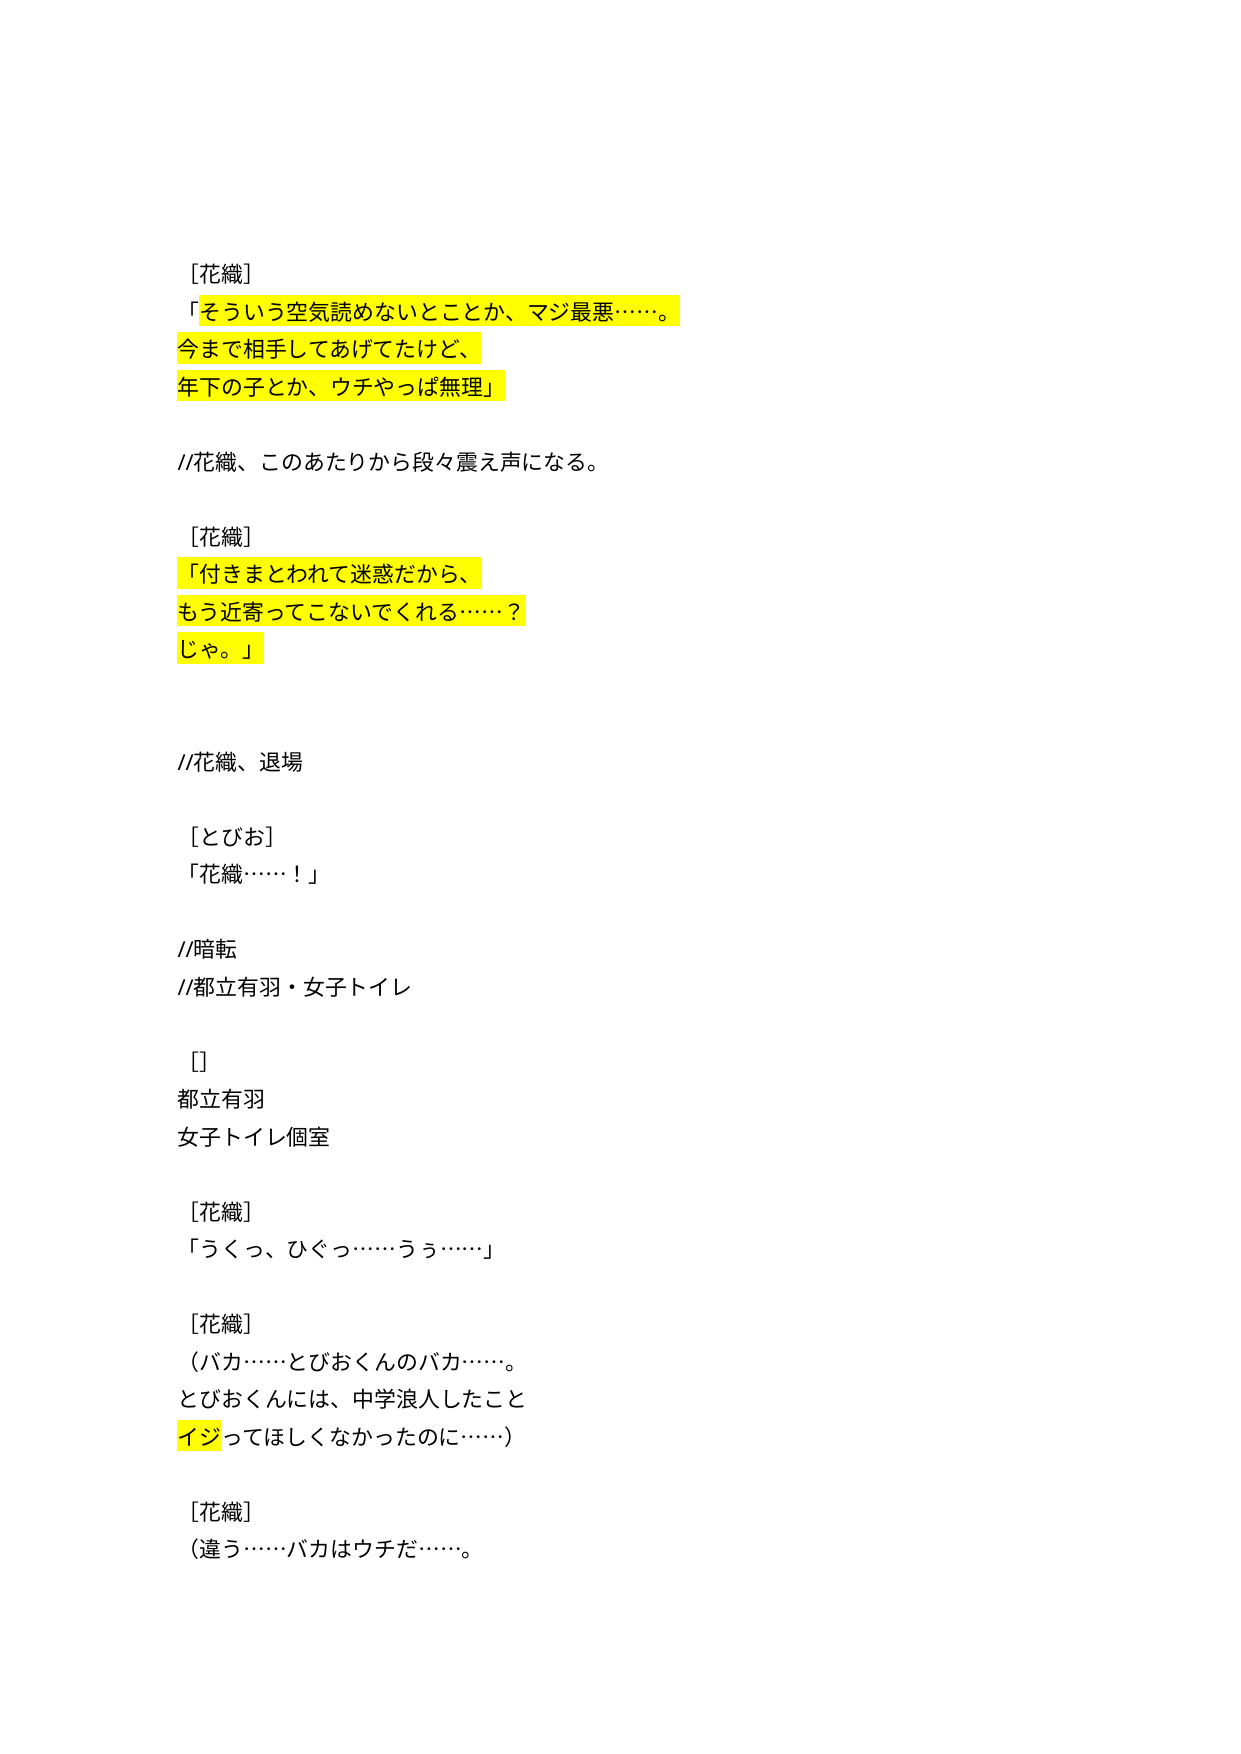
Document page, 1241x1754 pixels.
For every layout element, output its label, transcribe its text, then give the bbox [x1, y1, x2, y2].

text 「花織……！」 [177, 854, 1063, 892]
text 女子トイレ個室 [177, 1117, 1063, 1154]
text ［］ [177, 1042, 1063, 1079]
text 「うくっ、ひぐっ……うぅ……」 [177, 1229, 1063, 1267]
text ［花織］ [177, 1492, 1063, 1529]
text 「そういう空気読めないとことか、マジ最悪……。 [177, 292, 1063, 329]
text ［とびお］ [177, 817, 1063, 854]
text 「付きまとわれて迷惑だから、 [177, 554, 1063, 592]
text //花織、退場 [177, 742, 1063, 779]
text じゃ。」 [177, 629, 1063, 667]
text ［花織］ [177, 254, 1063, 292]
text ［花織］ [177, 1192, 1063, 1229]
text //花織、このあたりから段々震え声になる。 [177, 442, 1063, 479]
text イジってほしくなかったのに……） [177, 1417, 1063, 1454]
text //暗転 [177, 929, 1063, 967]
text （違う……バカはウチだ……。 [177, 1529, 1063, 1567]
text 年下の子とか、ウチやっぱ無理」 [177, 367, 1063, 404]
text 都立有羽 [177, 1079, 1063, 1117]
text ［花織］ [177, 1304, 1063, 1342]
text （バカ……とびおくんのバカ……。 [177, 1342, 1063, 1379]
text もう近寄ってこないでくれる……？ [177, 592, 1063, 629]
text //都立有羽・女子トイレ [177, 967, 1063, 1004]
text ［花織］ [177, 517, 1063, 554]
text 今まで相手してあげてたけど、 [177, 329, 1063, 367]
text とびおくんには、中学浪人したこと [177, 1379, 1063, 1417]
